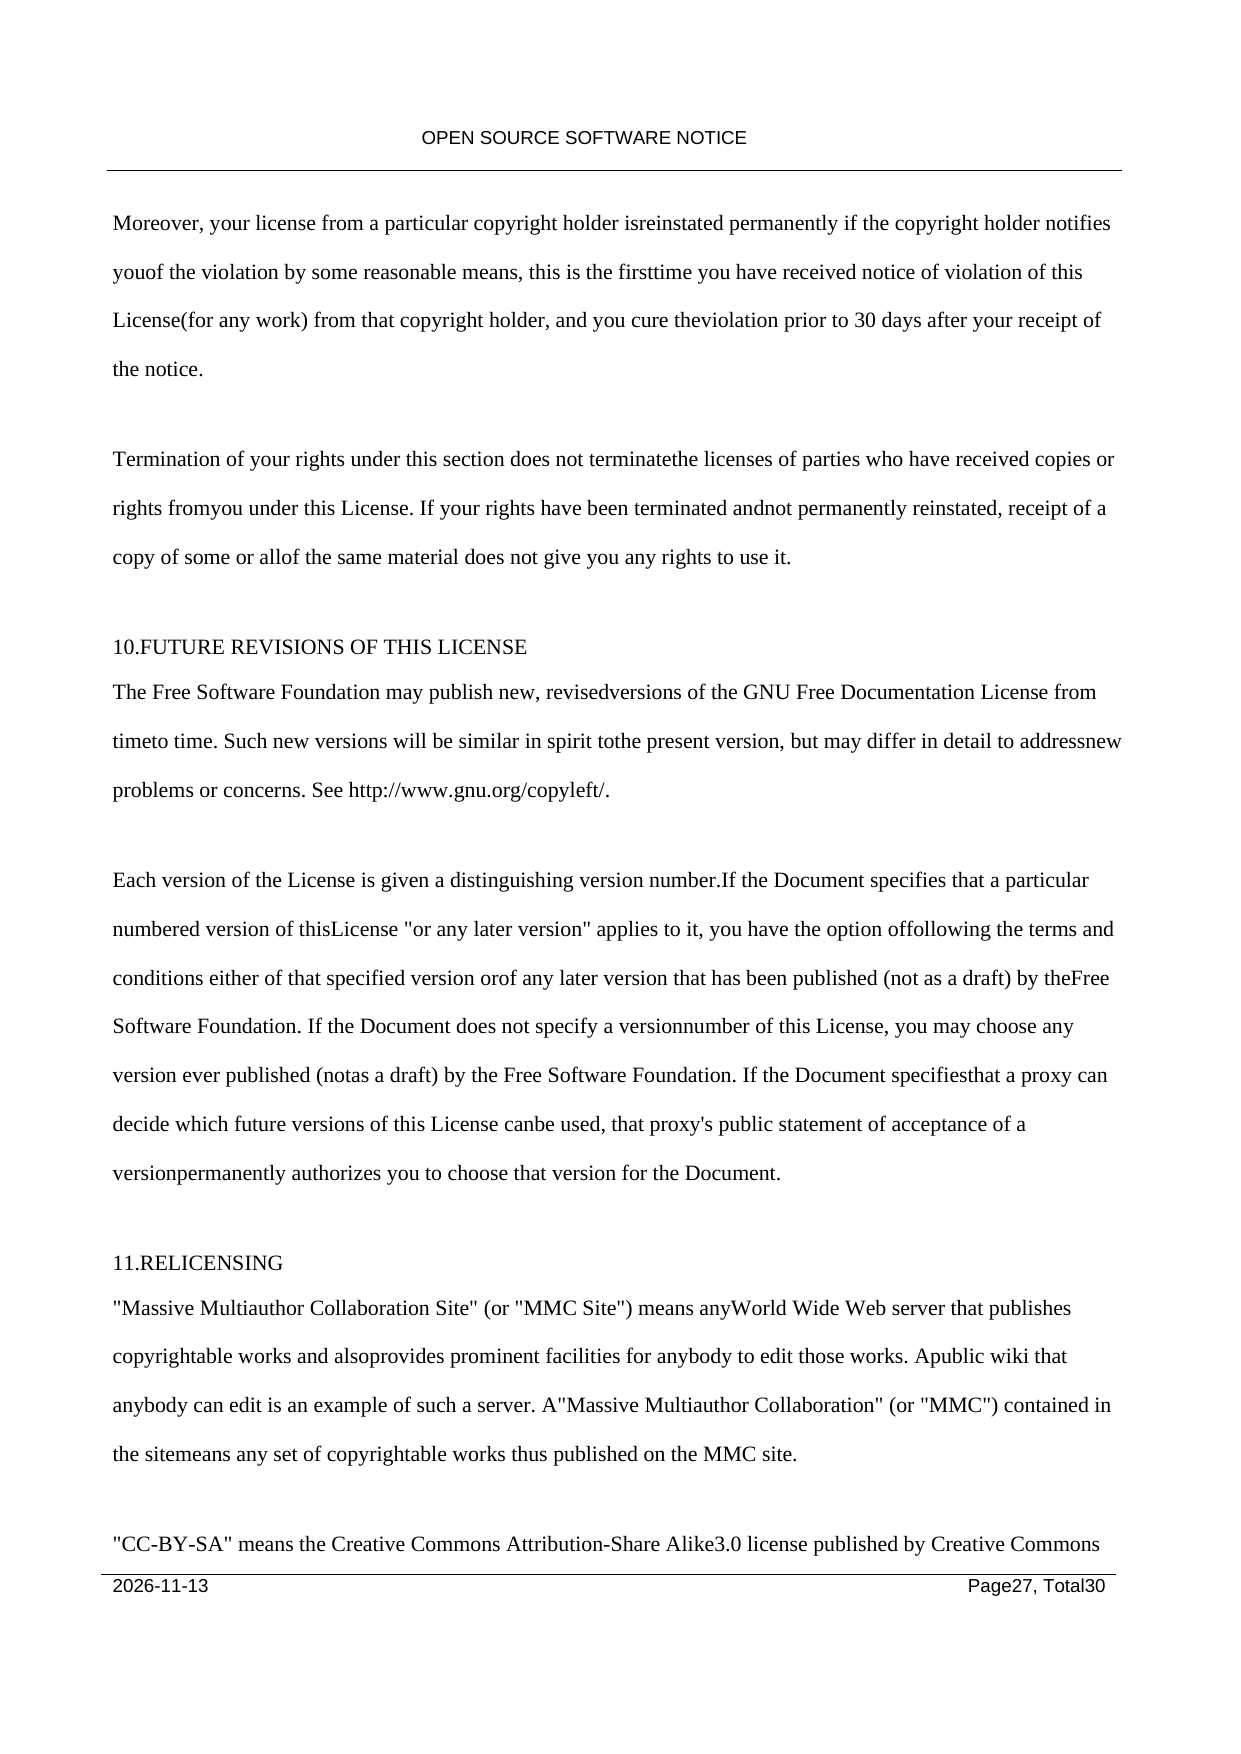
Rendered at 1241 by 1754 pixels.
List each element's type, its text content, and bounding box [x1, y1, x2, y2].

text 11.RELICENSING [112, 1246, 1128, 1278]
text Termination of your rights under this section does not terminatethe licenses of parties who have received copies or rights fromyou under this License. If your rights have been terminated andnot permanently reinstated, receipt of a copy of some or allof the same material does not give you any rights to use it. [112, 443, 1128, 573]
text 10.FUTURE REVISIONS OF THIS LICENSE [112, 631, 1128, 663]
text "Massive Multiauthor Collaboration Site" (or "MMC Site") means anyWorld Wide Web server that publishes copyrightable works and alsoprovides prominent facilities for anybody to edit those works. Apublic wiki that anybody can edit is an example of such a server. A"Massive Multiauthor Collaboration" (or "MMC") contained in the sitemeans any set of copyrightable works thus published on the MMC site. [112, 1291, 1128, 1470]
text Moreover, your license from a particular copyright holder isreinstated permanently if the copyright holder notifies youof the violation by some reasonable means, this is the firsttime you have received notice of violation of this License(for any work) from that copyright holder, and you cure theviolation prior to 30 days after your receipt of the notice. [112, 206, 1128, 385]
text The Free Software Foundation may publish new, revisedversions of the GNU Free Documentation License from timeto time. Such new versions will be similar in spirit tothe present version, but may differ in detail to addressnew problems or concerns. See http://www.gnu.org/copyleft/. [112, 676, 1128, 806]
text Each version of the License is given a distinguishing version number.If the Document specifies that a particular numbered version of thisLicense "or any later version" applies to it, you have the option offollowing the terms and conditions either of that specified version orof any later version that has been published (not as a draft) by theFree Software Foundation. If the Document does not specify a versionnumber of this License, you may choose any version ever published (notas a draft) by the Free Software Foundation. If the Document specifiesthat a proxy can decide which future versions of this License canbe used, that proxy's public statement of acceptance of a versionpermanently authorizes you to choose that version for the Document. [112, 863, 1128, 1188]
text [112, 1528, 1128, 1560]
